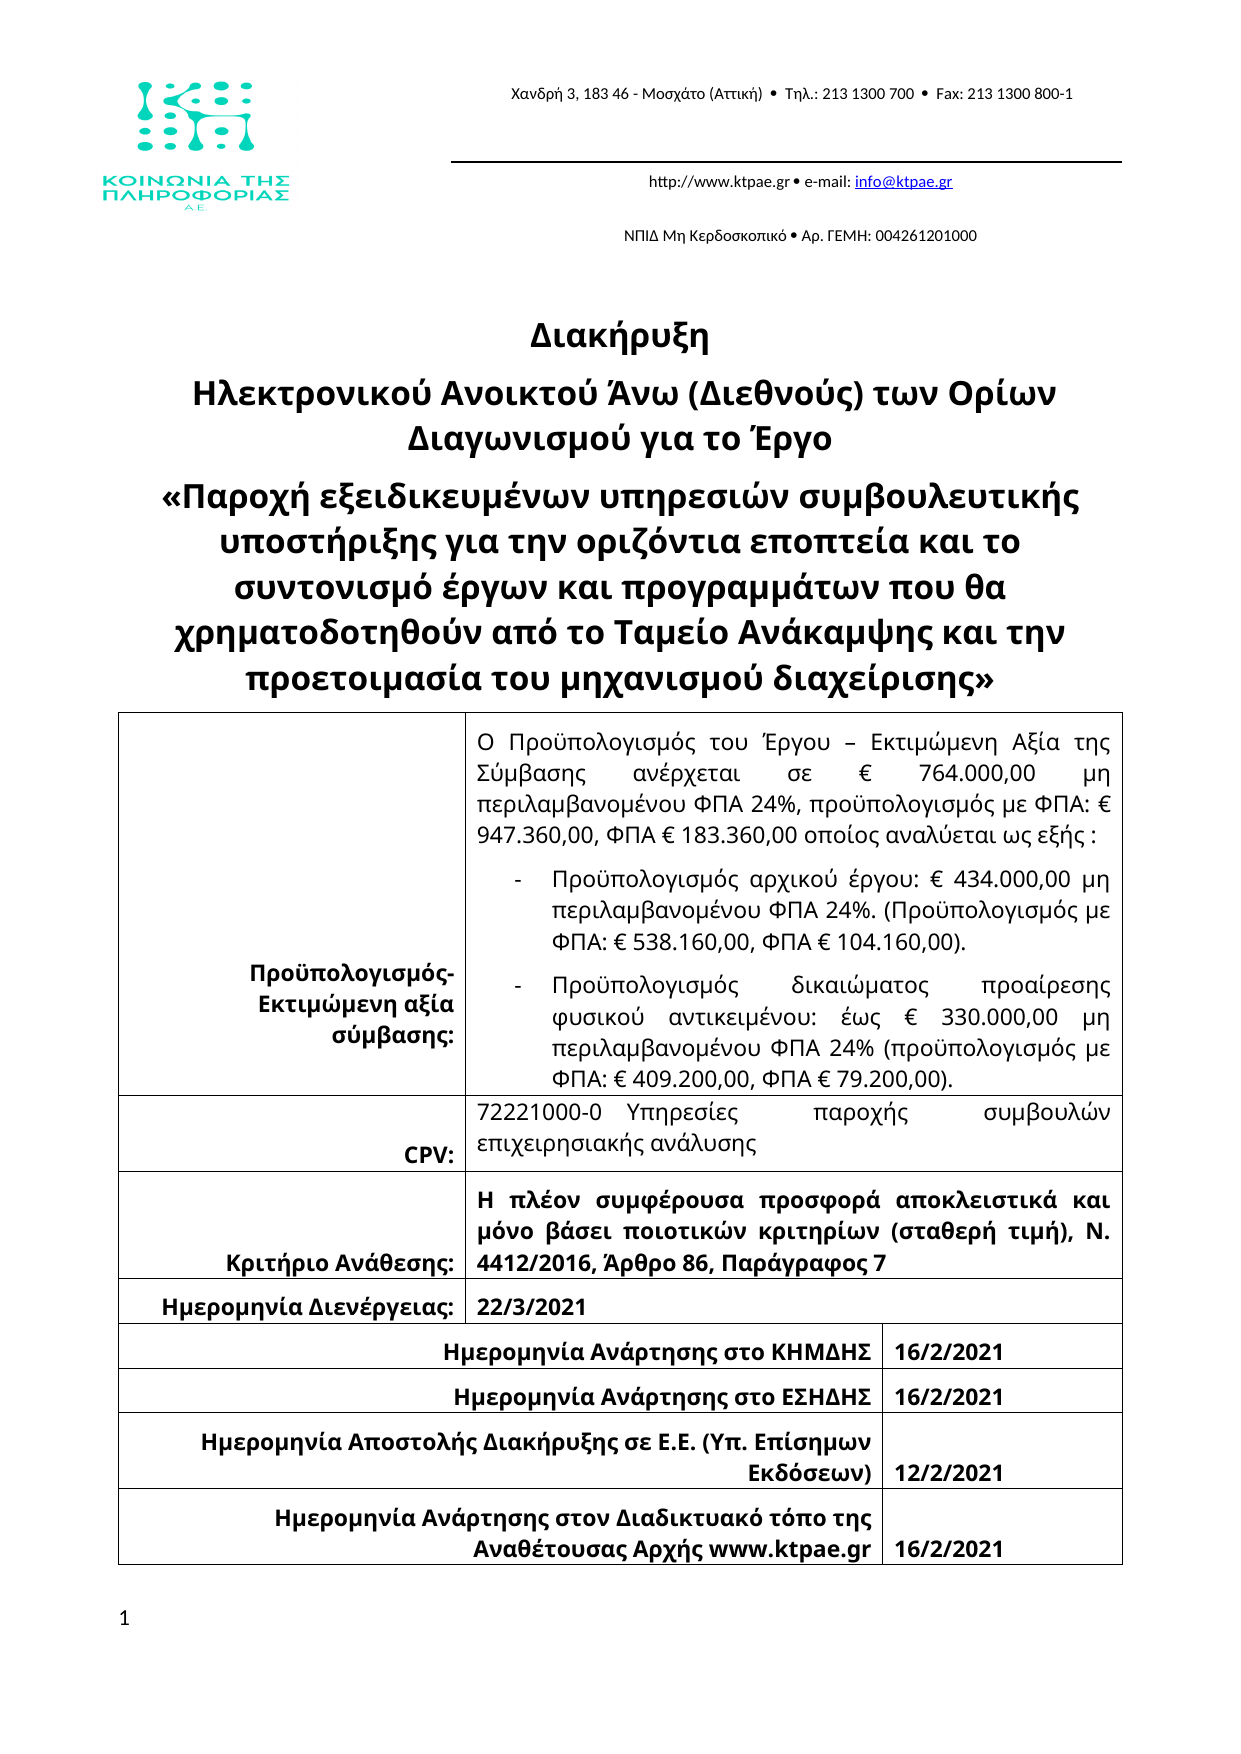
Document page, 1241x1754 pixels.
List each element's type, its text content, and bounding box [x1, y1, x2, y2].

table_cell 16/2/2021 [883, 1369, 1122, 1412]
text Διακήρυξη [118, 311, 1122, 357]
table_cell 22/3/2021 [466, 1279, 1122, 1323]
table_cell Ημερομηνία Ανάρτησης στο ΚΗΜΔΗΣ [119, 1324, 882, 1367]
table_cell Κριτήριο Ανάθεσης: [119, 1172, 465, 1278]
text «Παροχή εξειδικευμένων υπηρεσιών συμβουλευτικής υποστήριξης για την οριζόντια εποπτεία και το συντονισμό έργων και προγραμμάτων που θα χρηματοδοτηθούν από το Ταμείο Ανάκαμψης και την προετοιμασία του μηχανισμού διαχείρισης» [118, 473, 1122, 700]
table_cell Ημερομηνία Ανάρτησης στον Διαδικτυακό τόπο της Αναθέτουσας Αρχής www.ktpae.gr [119, 1489, 882, 1564]
table_cell Ημερομηνία Ανάρτησης στο ΕΣΗΔΗΣ [119, 1369, 882, 1412]
table_cell Ημερομηνία Αποστολής Διακήρυξης σε Ε.Ε. (Υπ. Επίσημων Εκδόσεων) [119, 1413, 882, 1488]
picture [87, 75, 302, 216]
table_cell CPV: [119, 1096, 465, 1171]
table_header Προϋπολογισμός-Εκτιμώμενη αξία σύμβασης: [119, 713, 465, 1094]
table_header Ο Προϋπολογισμός του Έργου – Εκτιμώμενη Αξία της Σύμβασης ανέρχεται σε € 764.000,00 μη περιλαμβανομένου ΦΠΑ 24%, προϋπολογισμός με ΦΠΑ: € 947.360,00, ΦΠΑ € 183.360,00 οποίος αναλύεται ως εξής : Προϋπολογισμός αρχικού έργου: € 434.000,00 μη περιλαμβανομένου ΦΠΑ 24%. (Προϋπολογισμός με ΦΠΑ: € 538.160,00, ΦΠΑ € 104.160,00). Προϋπολογισμός δικαιώματος προαίρεσης φυσικού αντικειμένου: έως € 330.000,00 μη περιλαμβανομένου ΦΠΑ 24% (προϋπολογισμός με ΦΠΑ: € 409.200,00, ΦΠΑ € 79.200,00). [466, 713, 1122, 1094]
table_cell 12/2/2021 [883, 1413, 1122, 1488]
table_cell 16/2/2021 [883, 1489, 1122, 1564]
table_cell Ημερομηνία Διενέργειας: [119, 1279, 465, 1323]
table_cell 72221000-0 Υπηρεσίες παροχής συμβουλών επιχειρησιακής ανάλυσης [466, 1096, 1122, 1171]
table_cell Η πλέον συμφέρουσα προσφορά αποκλειστικά και μόνο βάσει ποιοτικών κριτηρίων (σταθερή τιμή), Ν. 4412/2016, Άρθρο 86, Παράγραφος 7 [466, 1172, 1122, 1278]
table_cell 16/2/2021 [883, 1324, 1122, 1367]
text Ηλεκτρονικού Ανοικτού Άνω (Διεθνούς) των Ορίων Διαγωνισμού για το Έργο [118, 369, 1122, 460]
